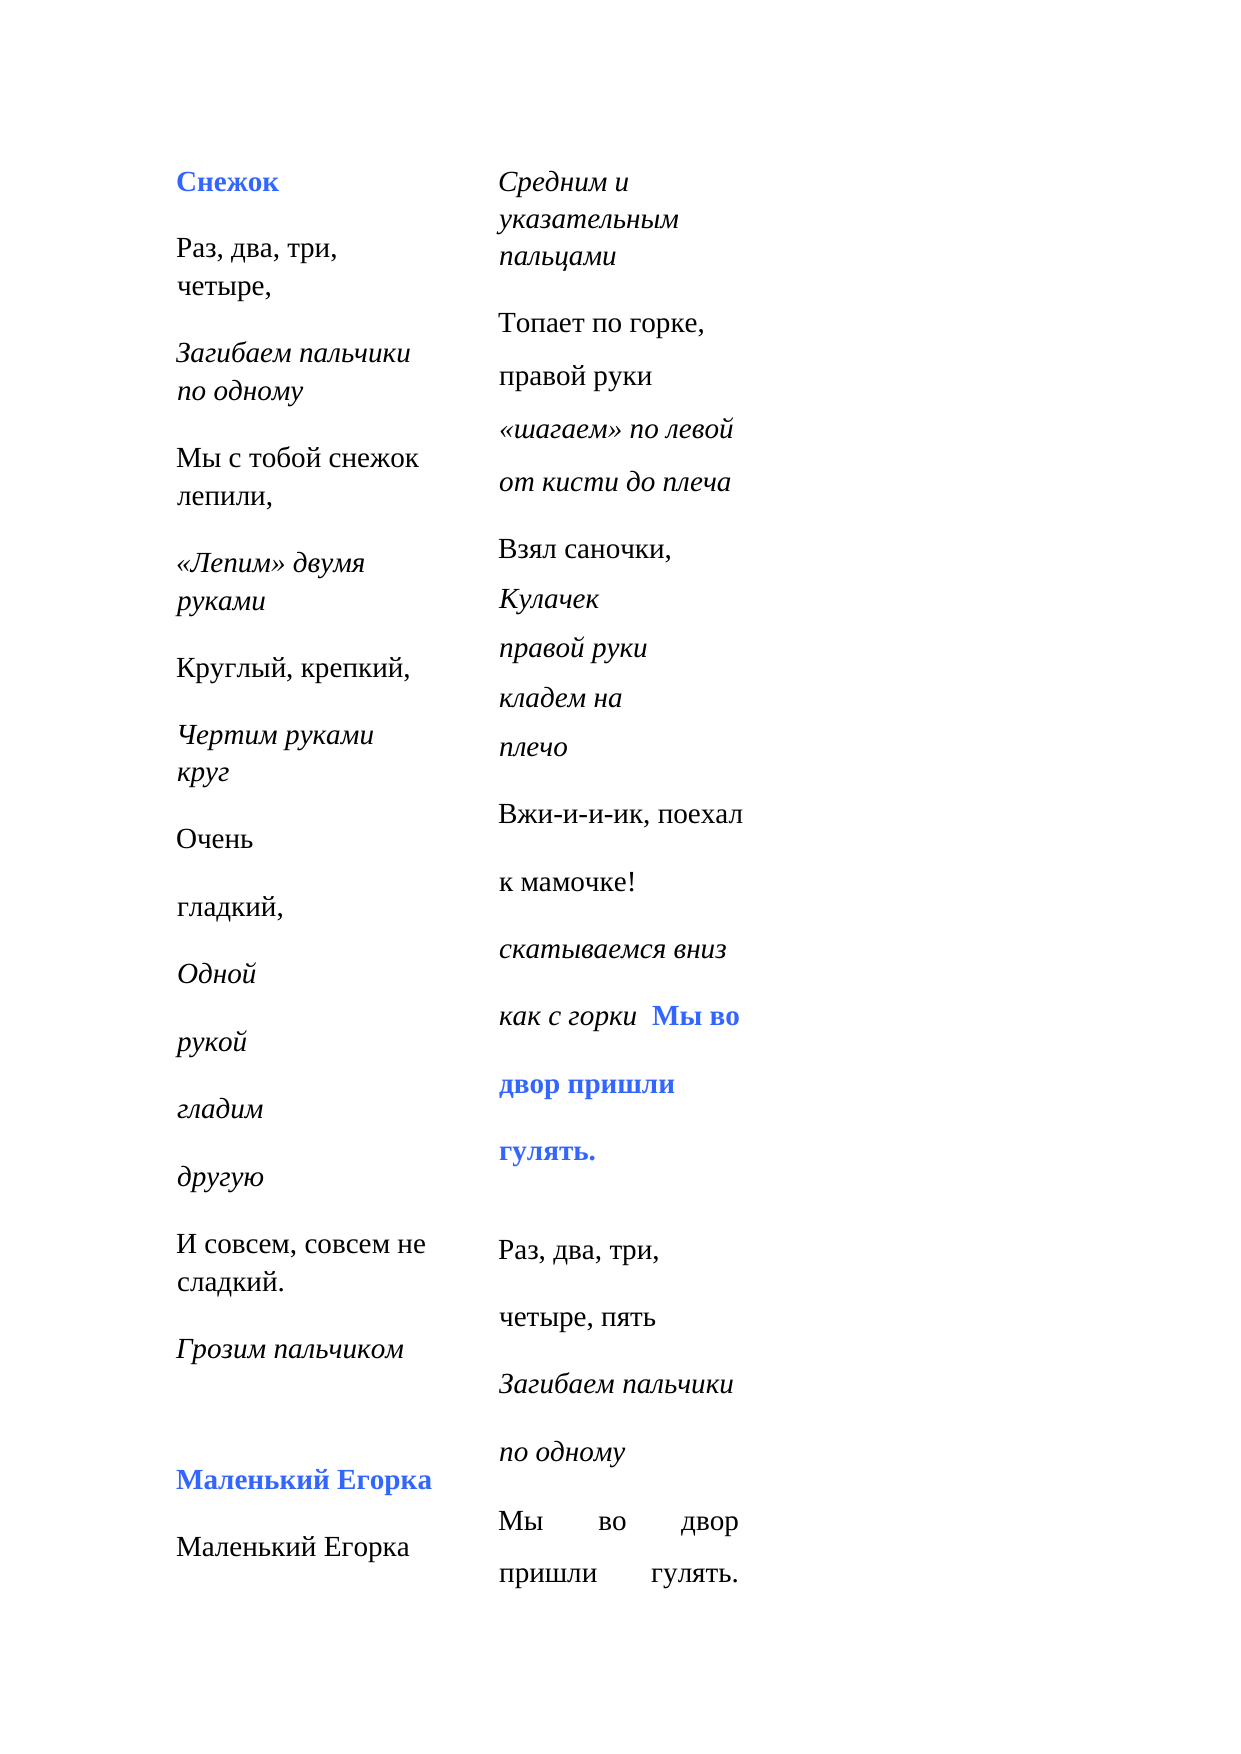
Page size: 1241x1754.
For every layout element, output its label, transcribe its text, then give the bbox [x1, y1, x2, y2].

text Топает по горке, правой руки «шагаем» по левой от кисти до плеча [498, 306, 737, 498]
text Грозим пальчиком [176, 1331, 433, 1365]
text Раз, два, три, четыре, пять Загибаем пальчики по одному [498, 1232, 756, 1467]
text «Лепим» двумя руками [176, 546, 433, 616]
text Очень гладкий, Одной рукой гладим другую [176, 822, 322, 1192]
text Мы с тобой снежок лепили, [176, 441, 434, 511]
text Раз, два, три, четыре, [176, 231, 434, 301]
subtitle Маленький Егорка [176, 1462, 434, 1496]
text Круглый, крепкий, [176, 650, 434, 683]
text Загибаем пальчики по одному [176, 336, 433, 406]
text И совсем, совсем не сладкий. [176, 1226, 434, 1297]
subtitle Снежок [176, 164, 434, 198]
text Средним и указательным пальцами [498, 164, 755, 272]
text Маленький Егорка [176, 1529, 434, 1562]
text Взял саночки, Кулачек правой руки кладем на плечо [498, 531, 685, 763]
text Мы во двор пришли гулять. «Идём» по столу указательным и средним пальчиками [498, 1503, 739, 1589]
text Вжи-и-и-ик, поехал к мамочке! скатываемся вниз как с горки Мы во двор пришли гулять. [498, 796, 756, 1167]
text Чертим руками круг [176, 717, 433, 788]
